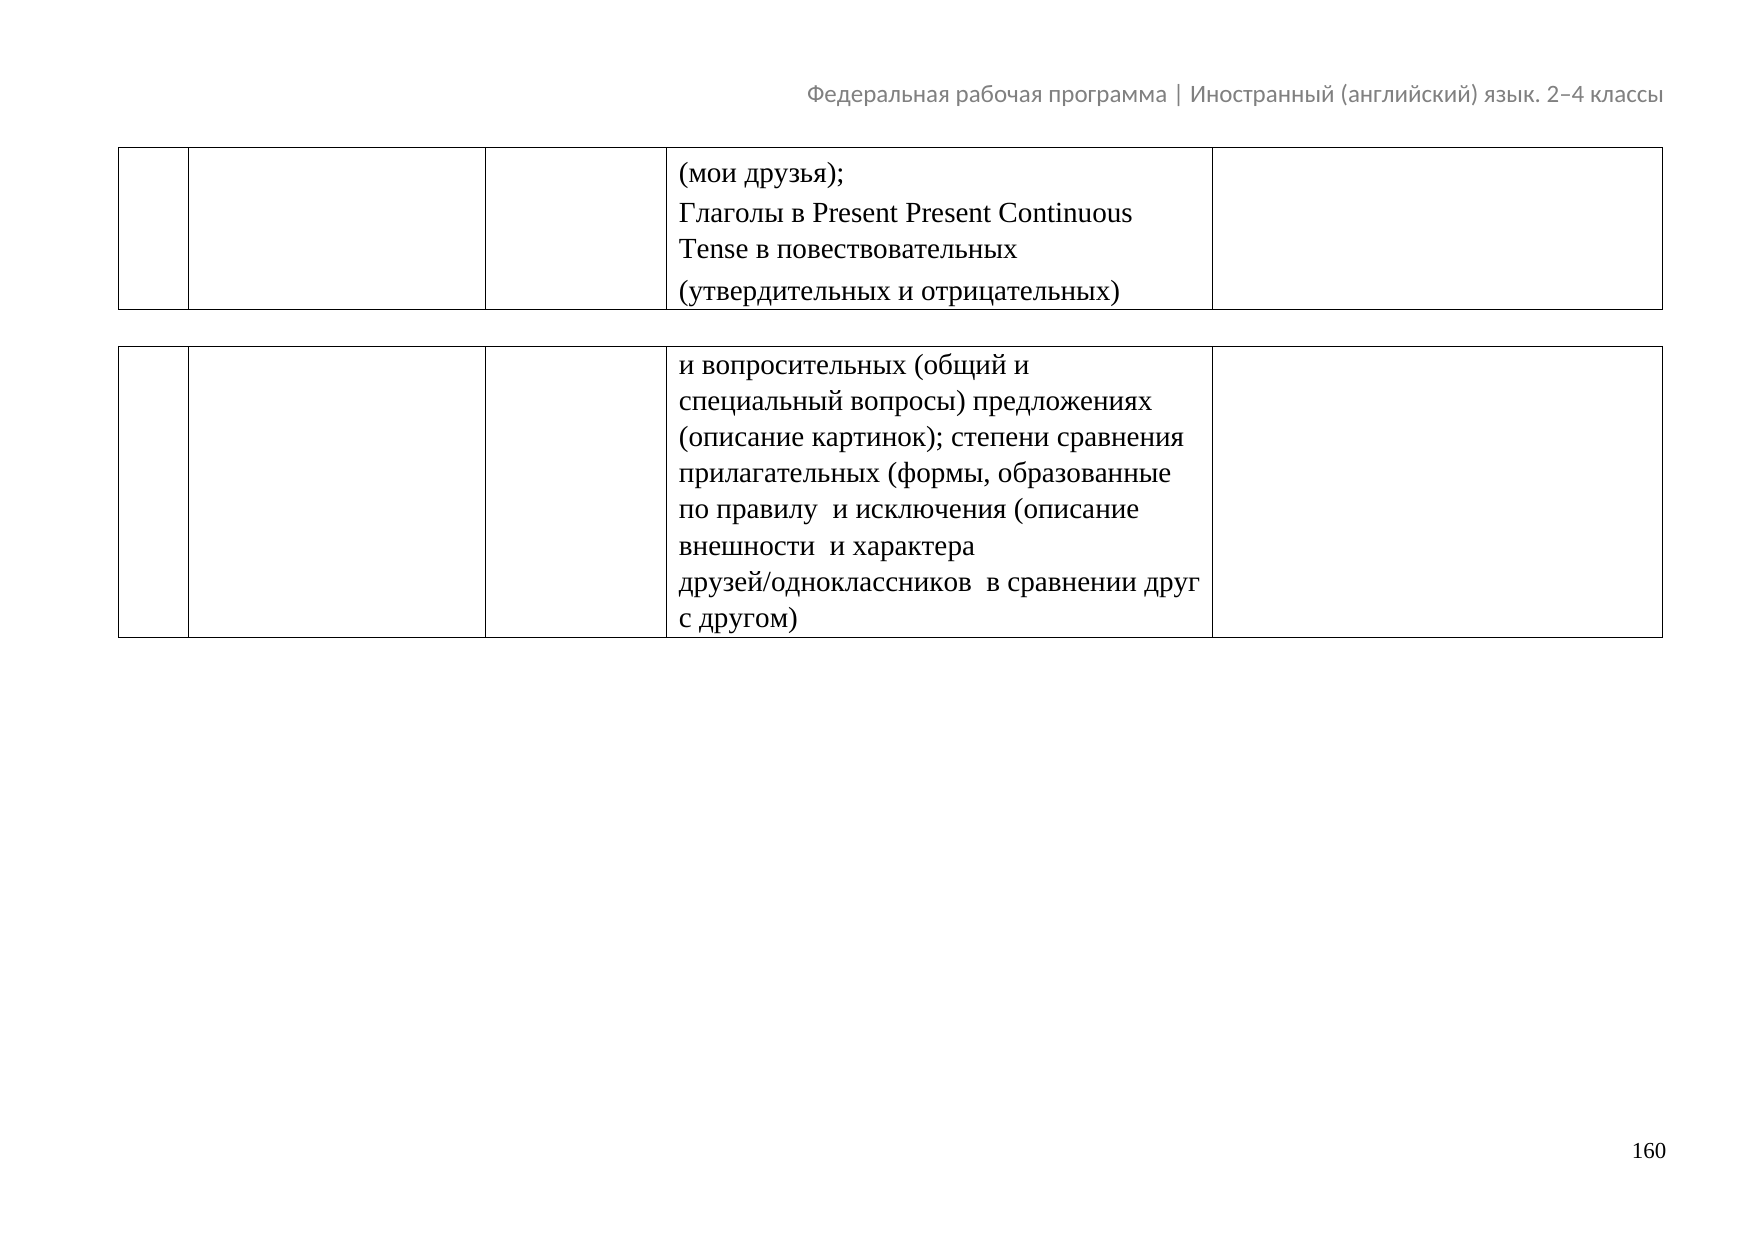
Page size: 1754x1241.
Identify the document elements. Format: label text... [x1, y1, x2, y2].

table_header [189, 148, 485, 309]
table_header [486, 347, 666, 637]
table_header [486, 148, 666, 309]
table_header [119, 347, 188, 637]
table_header [189, 347, 485, 637]
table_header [667, 148, 1212, 309]
table_header [1213, 148, 1662, 309]
table_header [119, 148, 188, 309]
table_header и вопросительных (общий и специальный вопросы) предложениях (описание картинок); степени сравнения прилагательных (формы, образованные по правилу и исключения (описание внешности и характера друзей/одноклассников в сравнении друг с другом) [667, 347, 1212, 637]
table_header [1213, 347, 1662, 637]
